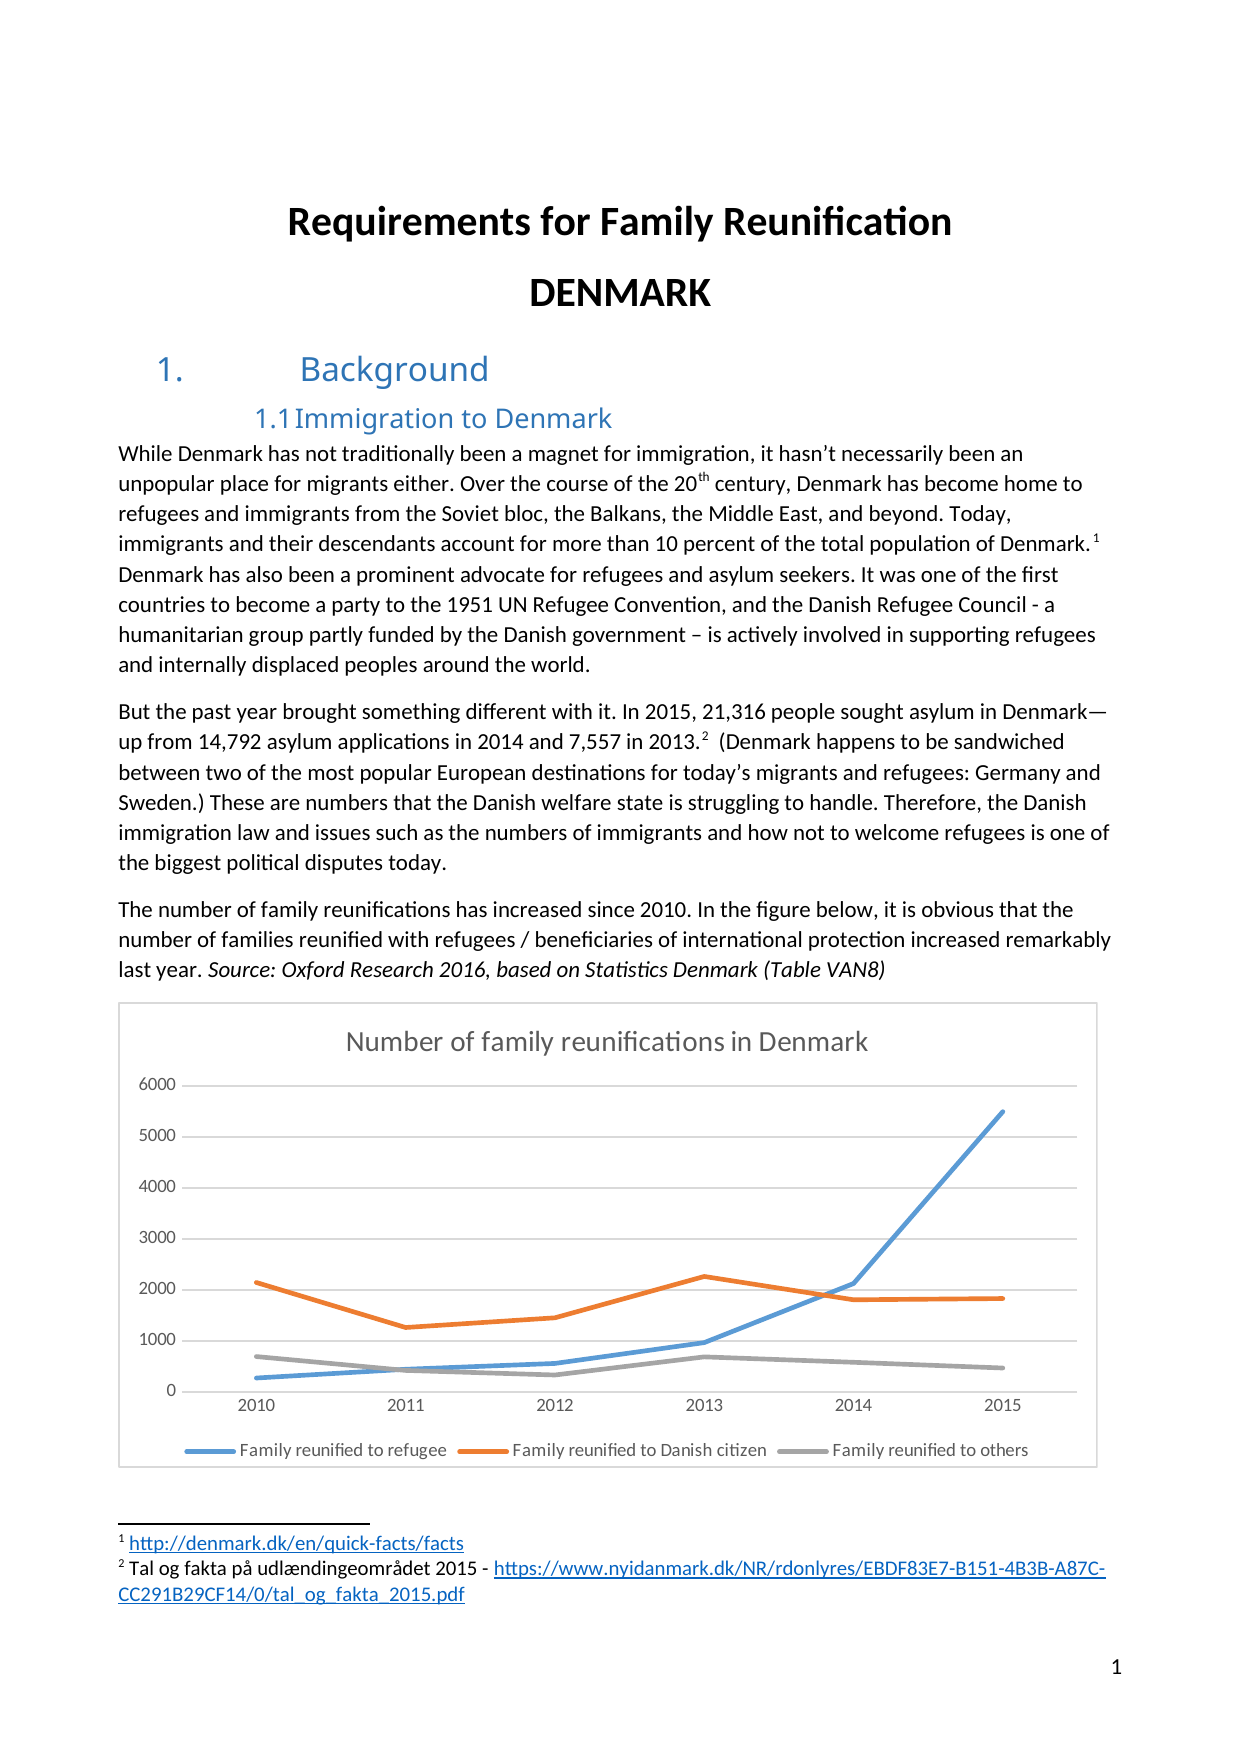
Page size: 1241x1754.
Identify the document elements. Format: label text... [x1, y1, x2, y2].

text But the past year brought something different with it. In 2015, 21,316 people sought asylum in Denmark—up from 14,792 asylum applications in 2014 and 7,557 in 2013. (Denmark happens to be sandwiched between two of the most popular European destinations for today’s migrants and refugees: Germany and Sweden.) These are numbers that the Danish welfare state is struggling to handle. Therefore, the Danish immigration law and issues such as the numbers of immigrants and how not to welcome refugees is one of the biggest political disputes today. [118, 697, 1122, 876]
text The number of family reunifications has increased since 2010. In the figure below, it is obvious that the number of families reunified with refugees / beneficiaries of international protection increased remarkably last year. Source: Oxford Research 2016, based on Statistics Denmark (Table VAN8) [118, 895, 1122, 983]
text DENMARK [118, 266, 1122, 317]
subtitle Background [156, 346, 1122, 391]
text While Denmark has not traditionally been a magnet for immigration, it hasn’t necessarily been an unpopular place for migrants either. Over the course of the 20th century, Denmark has become home to refugees and immigrants from the Soviet bloc, the Balkans, the Middle East, and beyond. Today, immigrants and their descendants account for more than 10 percent of the total population of Denmark. Denmark has also been a prominent advocate for refugees and asylum seekers. It was one of the first countries to become a party to the 1951 UN Refugee Convention, and the Danish Refugee Council - a humanitarian group partly funded by the Danish government – is actively involved in supporting refugees and internally displaced peoples around the world. [118, 439, 1122, 678]
text Requirements for Family Reunification [118, 194, 1122, 245]
subtitle Immigration to Denmark [254, 399, 1122, 436]
